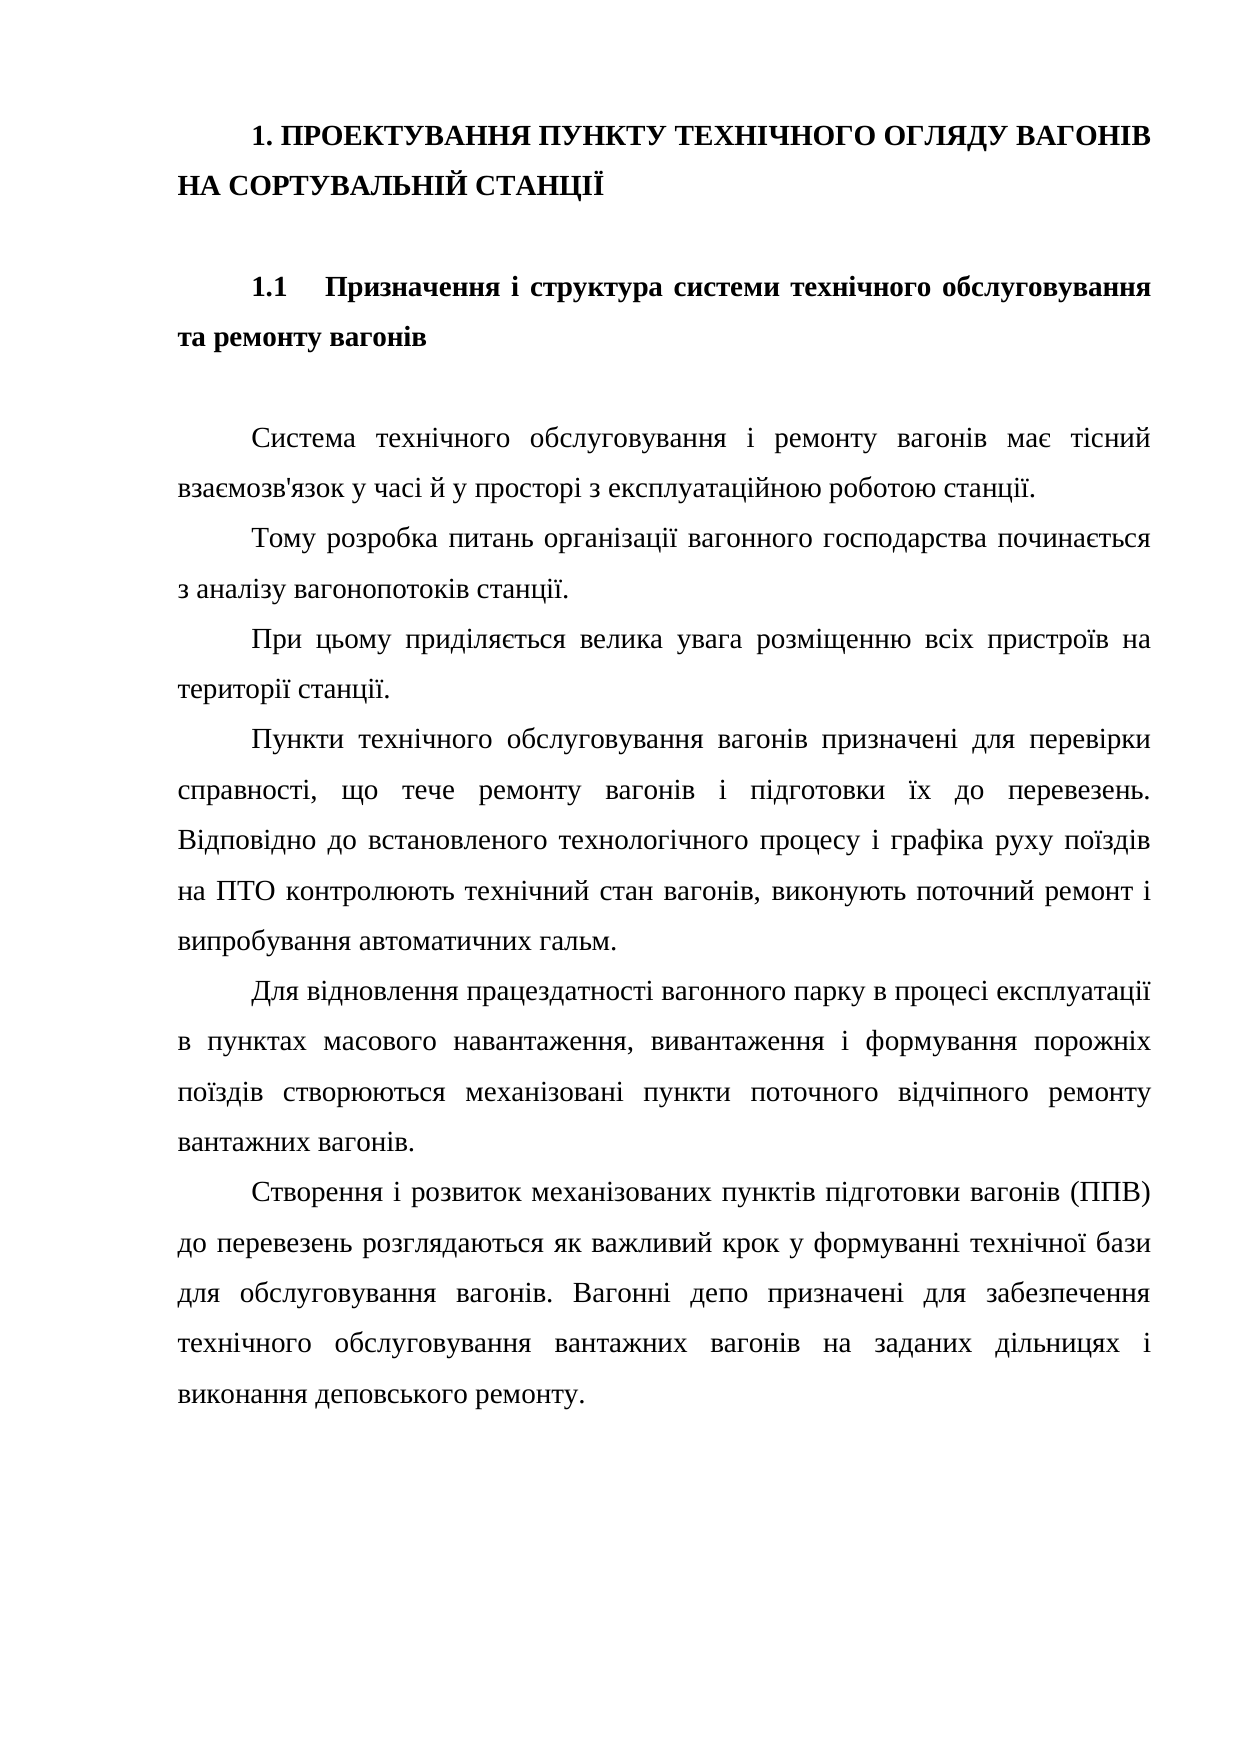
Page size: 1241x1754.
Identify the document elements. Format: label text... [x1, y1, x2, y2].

subtitle 1. Проектування пункту технічного огляду вагонів на сортувальній станції [177, 118, 1152, 202]
subtitle Призначення і структура системи технічного обслуговування та ремонту вагонів [177, 269, 1152, 353]
text При цьому приділяється велика увага розміщенню всіх пристроїв на території станції. [177, 621, 1152, 705]
text Тому розробка питань організації вагонного господарства починається з аналізу вагонопотоків станції. [177, 521, 1152, 604]
text Створення і розвиток механізованих пунктів підготовки вагонів (ППВ) до перевезень розглядаються як важливий крок у формуванні технічної бази для обслуговування вагонів. Вагонні депо призначені для забезпечення технічного обслуговування вантажних вагонів на заданих дільницях і виконання деповського ремонту. [177, 1175, 1152, 1409]
text Для відновлення працездатності вагонного парку в процесі експлуатації в пунктах масового навантаження, вивантаження і формування порожніх поїздів створюються механізовані пункти поточного відчіпного ремонту вантажних вагонів. [177, 973, 1152, 1158]
text Пункти технічного обслуговування вагонів призначені для перевірки справності, що тече ремонту вагонів і підготовки їх до перевезень. Відповідно до встановленого технологічного процесу і графіка руху поїздів на ПТО контролюють технічний стан вагонів, виконують поточний ремонт і випробування автоматичних гальм. [177, 722, 1152, 957]
text Система технічного обслуговування і ремонту вагонів має тісний взаємозв'язок у часі й у просторі з експлуатаційною роботою станції. [177, 420, 1152, 504]
